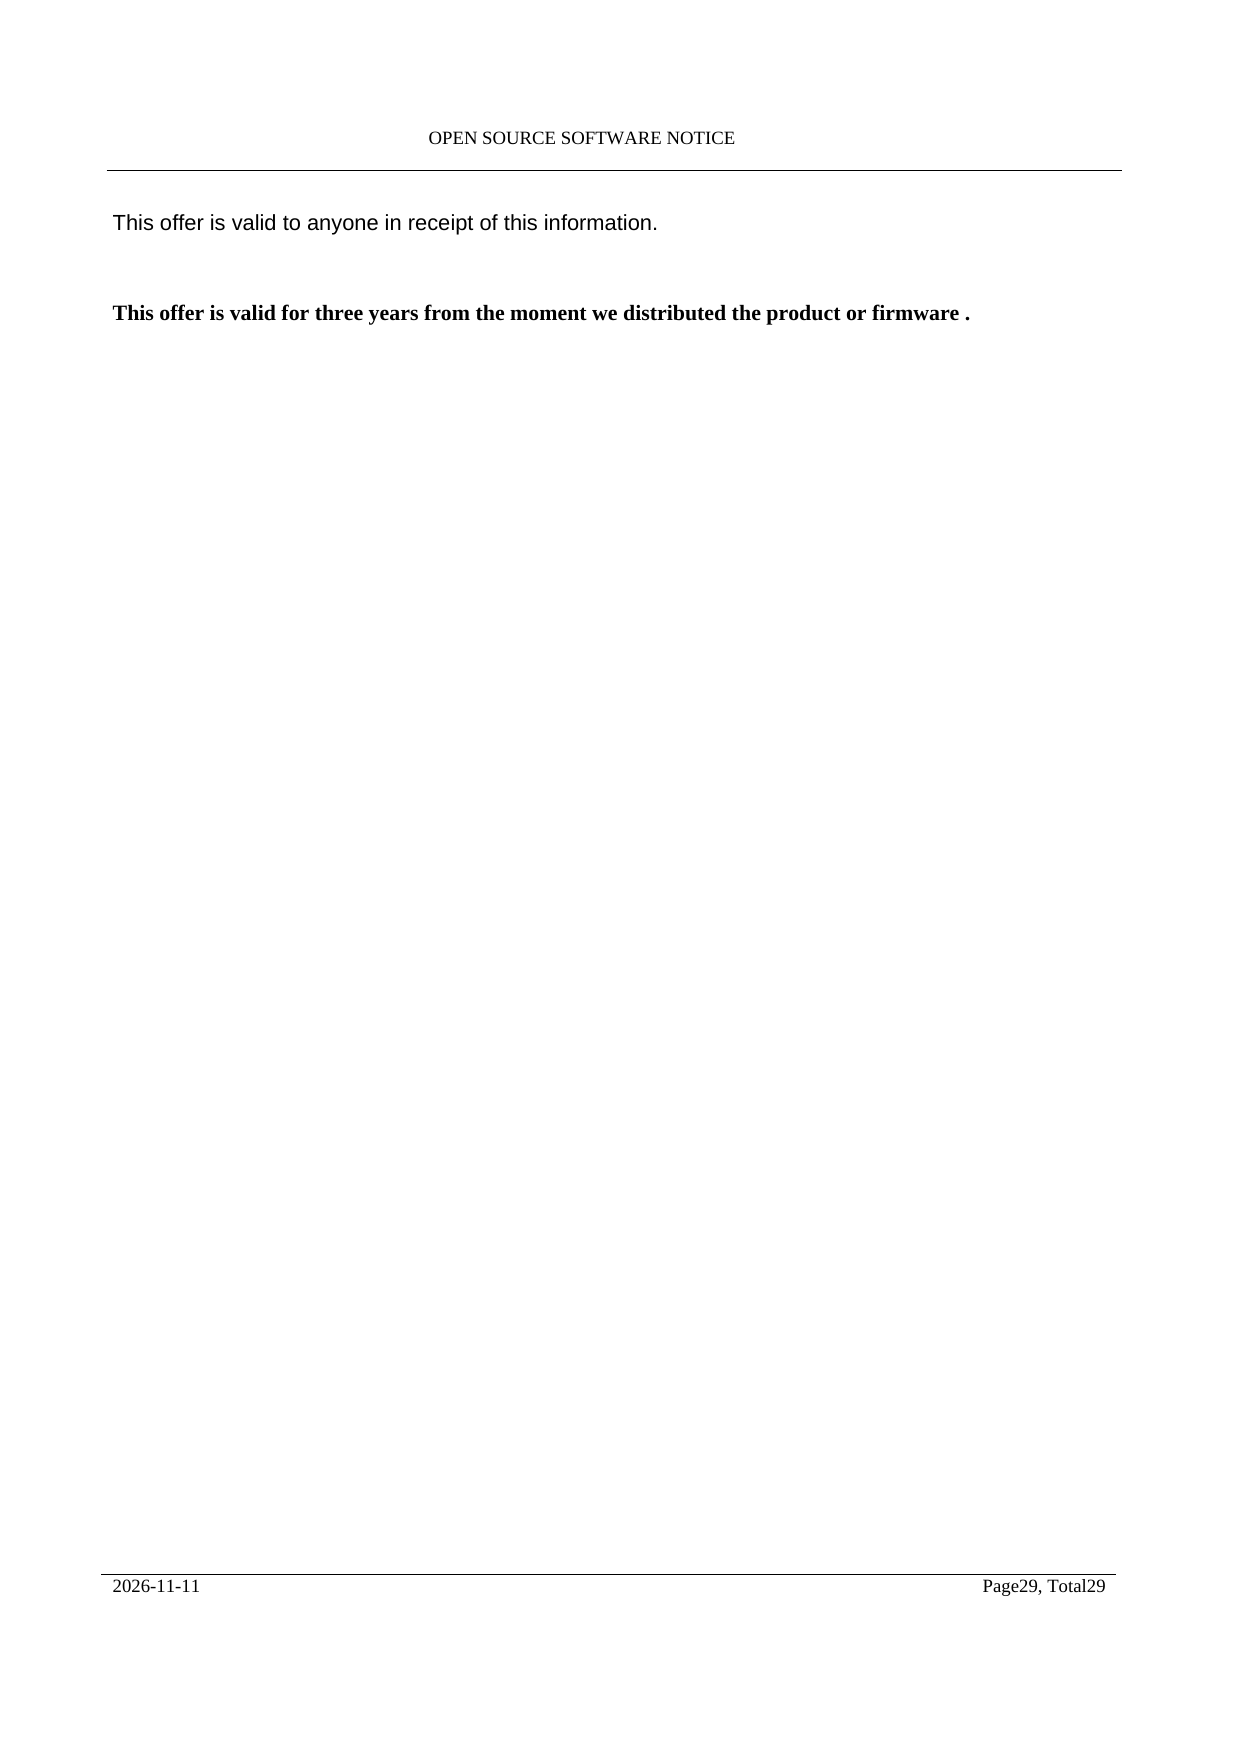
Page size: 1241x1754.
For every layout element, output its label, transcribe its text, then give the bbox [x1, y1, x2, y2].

text This offer is valid to anyone in receipt of this information. [112, 206, 1128, 239]
text This offer is valid for three years from the moment we distributed the product or firmware . [112, 297, 1128, 329]
